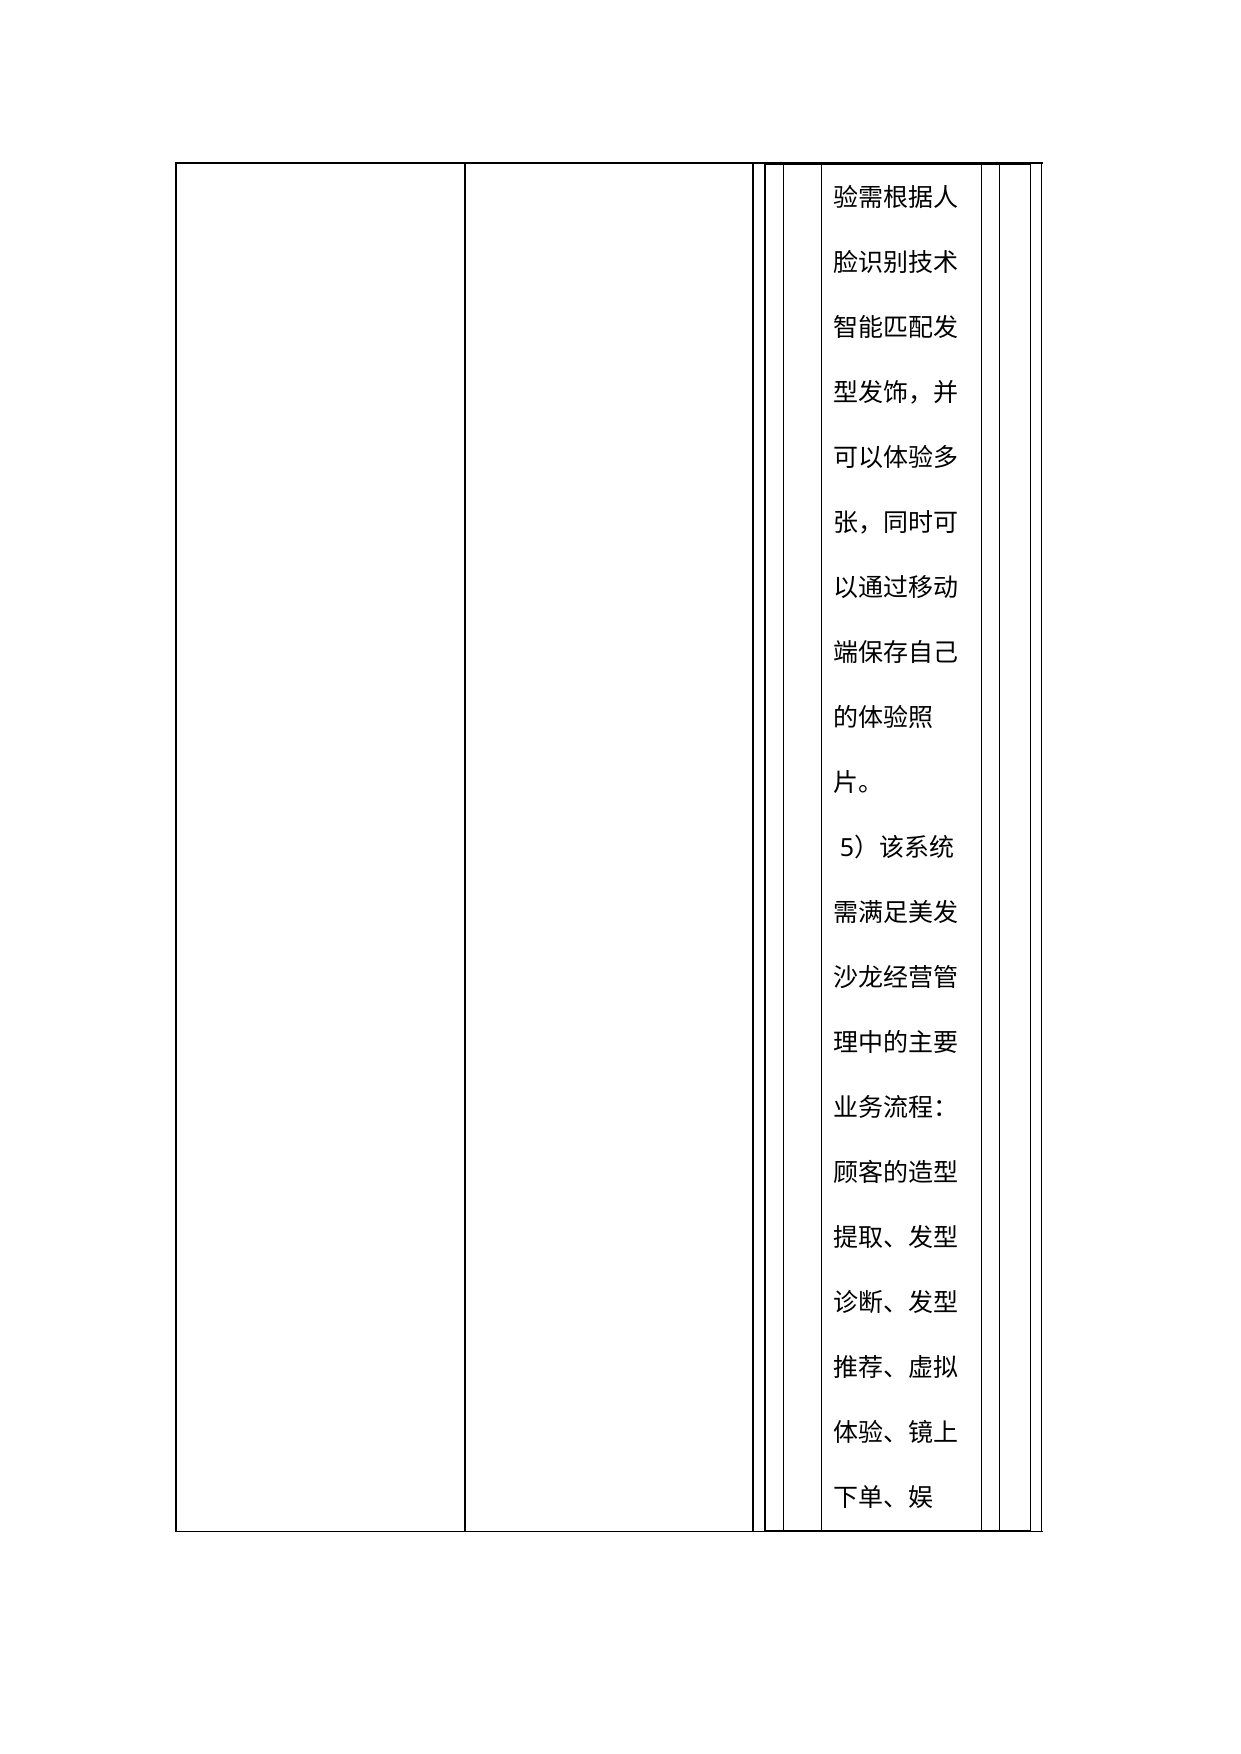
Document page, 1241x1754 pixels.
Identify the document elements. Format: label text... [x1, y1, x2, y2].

table_cell [822, 165, 981, 1530]
table_cell [466, 164, 752, 1531]
table_cell [766, 165, 783, 1530]
table_cell [1000, 165, 1030, 1530]
table_cell [1031, 164, 1041, 1531]
table_cell [754, 164, 764, 1531]
table_cell [784, 165, 821, 1530]
table_cell [982, 165, 999, 1530]
table_cell 1 [177, 164, 464, 1531]
